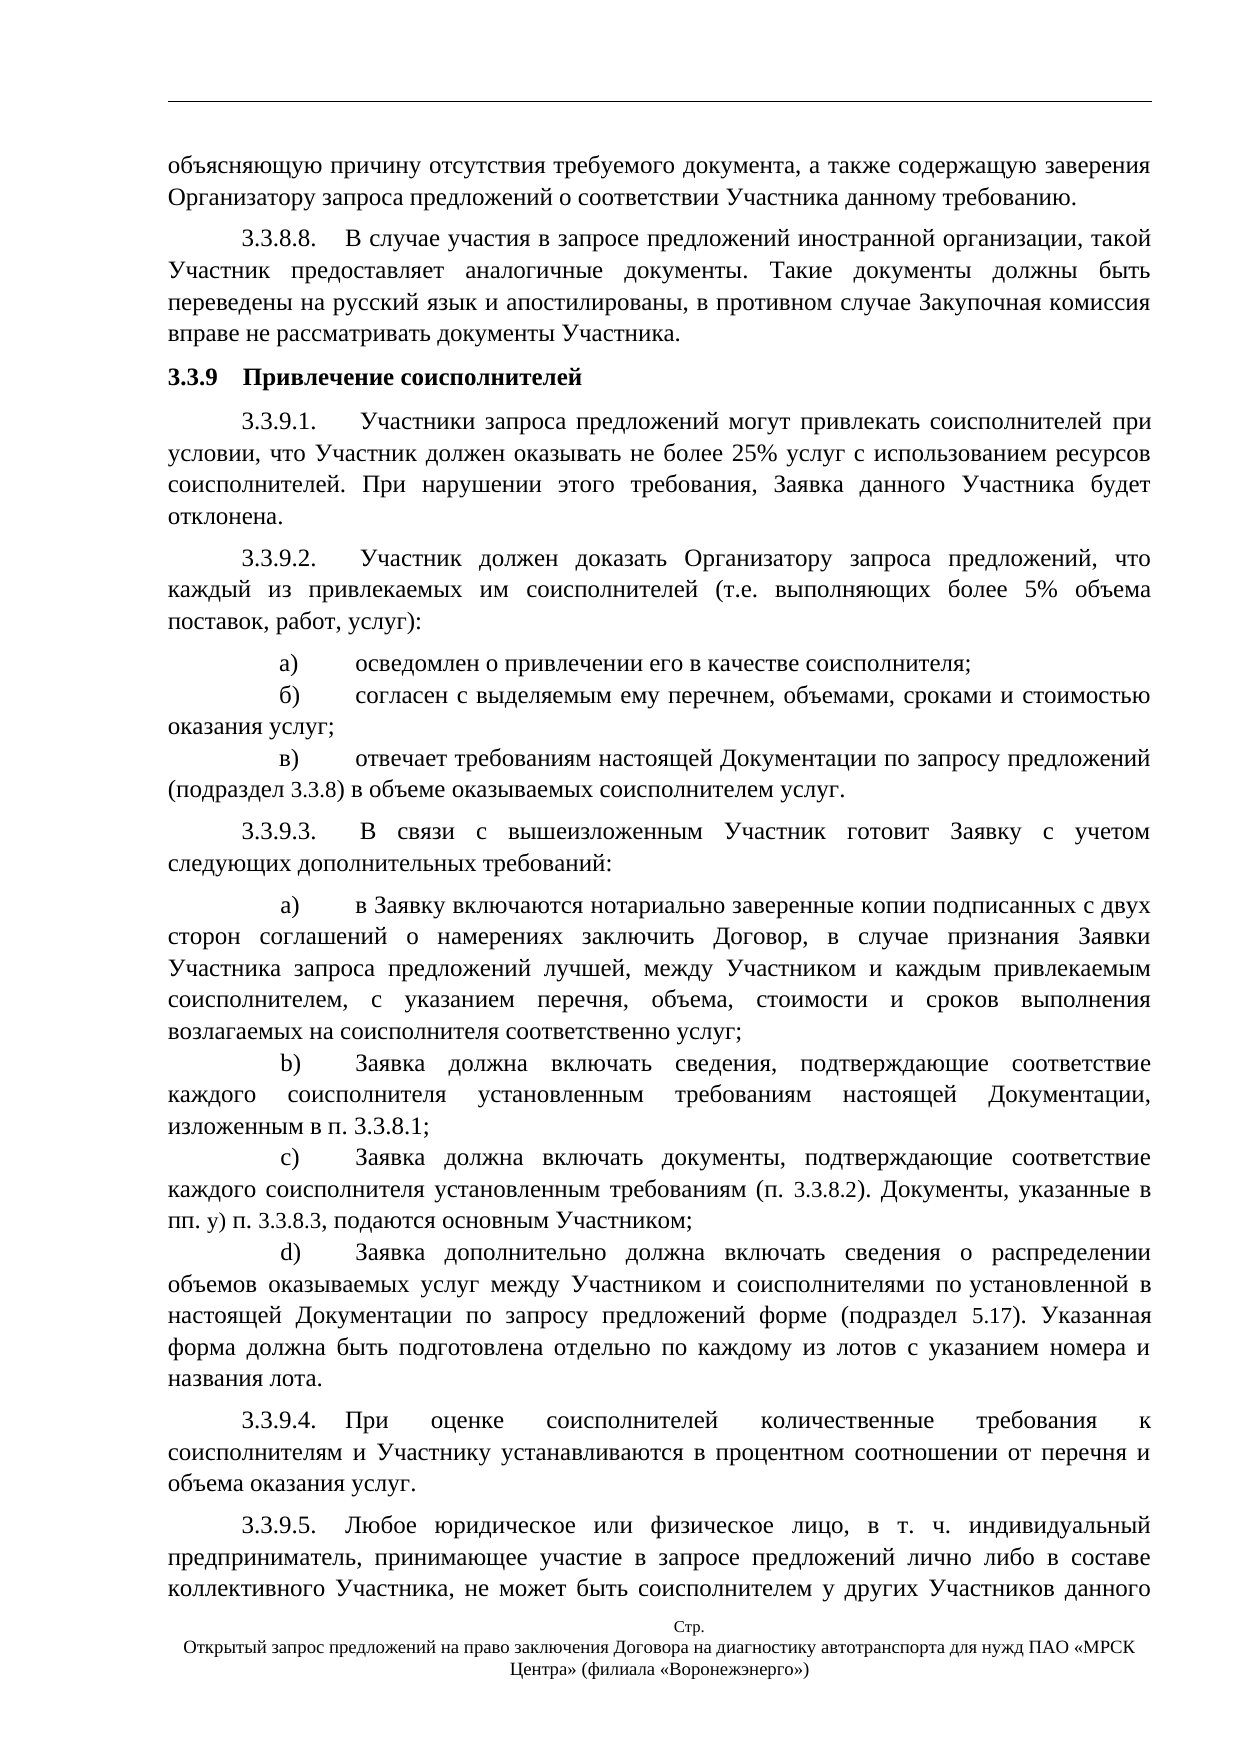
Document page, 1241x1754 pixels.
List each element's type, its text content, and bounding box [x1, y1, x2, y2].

list в Заявку включаются нотариально заверенные копии подписанных с двух сторон соглашений о намерениях заключить Договор, в случае признания Заявки Участника запроса предложений лучшей, между Участником и каждым привлекаемым соисполнителем, с указанием перечня, объема, стоимости и сроков выполнения возлагаемых на соисполнителя соответственно услуг; [168, 890, 1152, 1045]
list Заявка дополнительно должна включать сведения о распределении объемов оказываемых услуг между Участником и соисполнителями по установленной в настоящей Документации по запросу предложений форме (подраздел 5.17). Указанная форма должна быть подготовлена отдельно по каждому из лотов с указанием номера и названия лота. [168, 1237, 1152, 1392]
list Участники запроса предложений могут привлекать соисполнителей при условии, что Участник должен оказывать не более 25% услуг c использованием ресурсов соисполнителей. При нарушении этого требования, Заявка данного Участника будет отклонена. [168, 406, 1152, 530]
list Участник должен доказать Организатору запроса предложений, что каждый из привлекаемых им соисполнителей (т.е. выполняющих более 5% объема поставок, работ, услуг): [168, 543, 1152, 635]
list осведомлен о привлечении его в качестве соисполнителя; [168, 648, 1152, 677]
list Заявка должна включать документы, подтверждающие соответствие каждого соисполнителя установленным требованиям (п. 3.3.8.2). Документы, указанные в пп. у) п. 3.3.8.3, подаются основным Участником; [168, 1142, 1152, 1234]
subtitle Привлечение соисполнителей [168, 362, 1152, 391]
list Заявка должна включать сведения, подтверждающие соответствие каждого соисполнителя установленным требованиям настоящей Документации, изложенным в п. 3.3.8.1; [168, 1048, 1152, 1139]
list В связи с вышеизложенным Участник готовит Заявку с учетом следующих дополнительных требований: [168, 816, 1152, 877]
list согласен с выделяемым ему перечнем, объемами, сроками и стоимостью оказания услуг; [168, 680, 1152, 740]
list При оценке соисполнителей количественные требования к соисполнителям и Участнику устанавливаются в процентном соотношении от перечня и объема оказания услуг. [168, 1405, 1152, 1497]
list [168, 150, 1152, 210]
list отвечает требованиям настоящей Документации по запросу предложений (подраздел 3.3.8) в объеме оказываемых соисполнителем услуг. [168, 743, 1152, 803]
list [168, 1510, 1152, 1602]
list В случае участия в запросе предложений иностранной организации, такой Участник предоставляет аналогичные документы. Такие документы должны быть переведены на русский язык и апостилированы, в противном случае Закупочная комиссия вправе не рассматривать документы Участника. [168, 223, 1152, 347]
